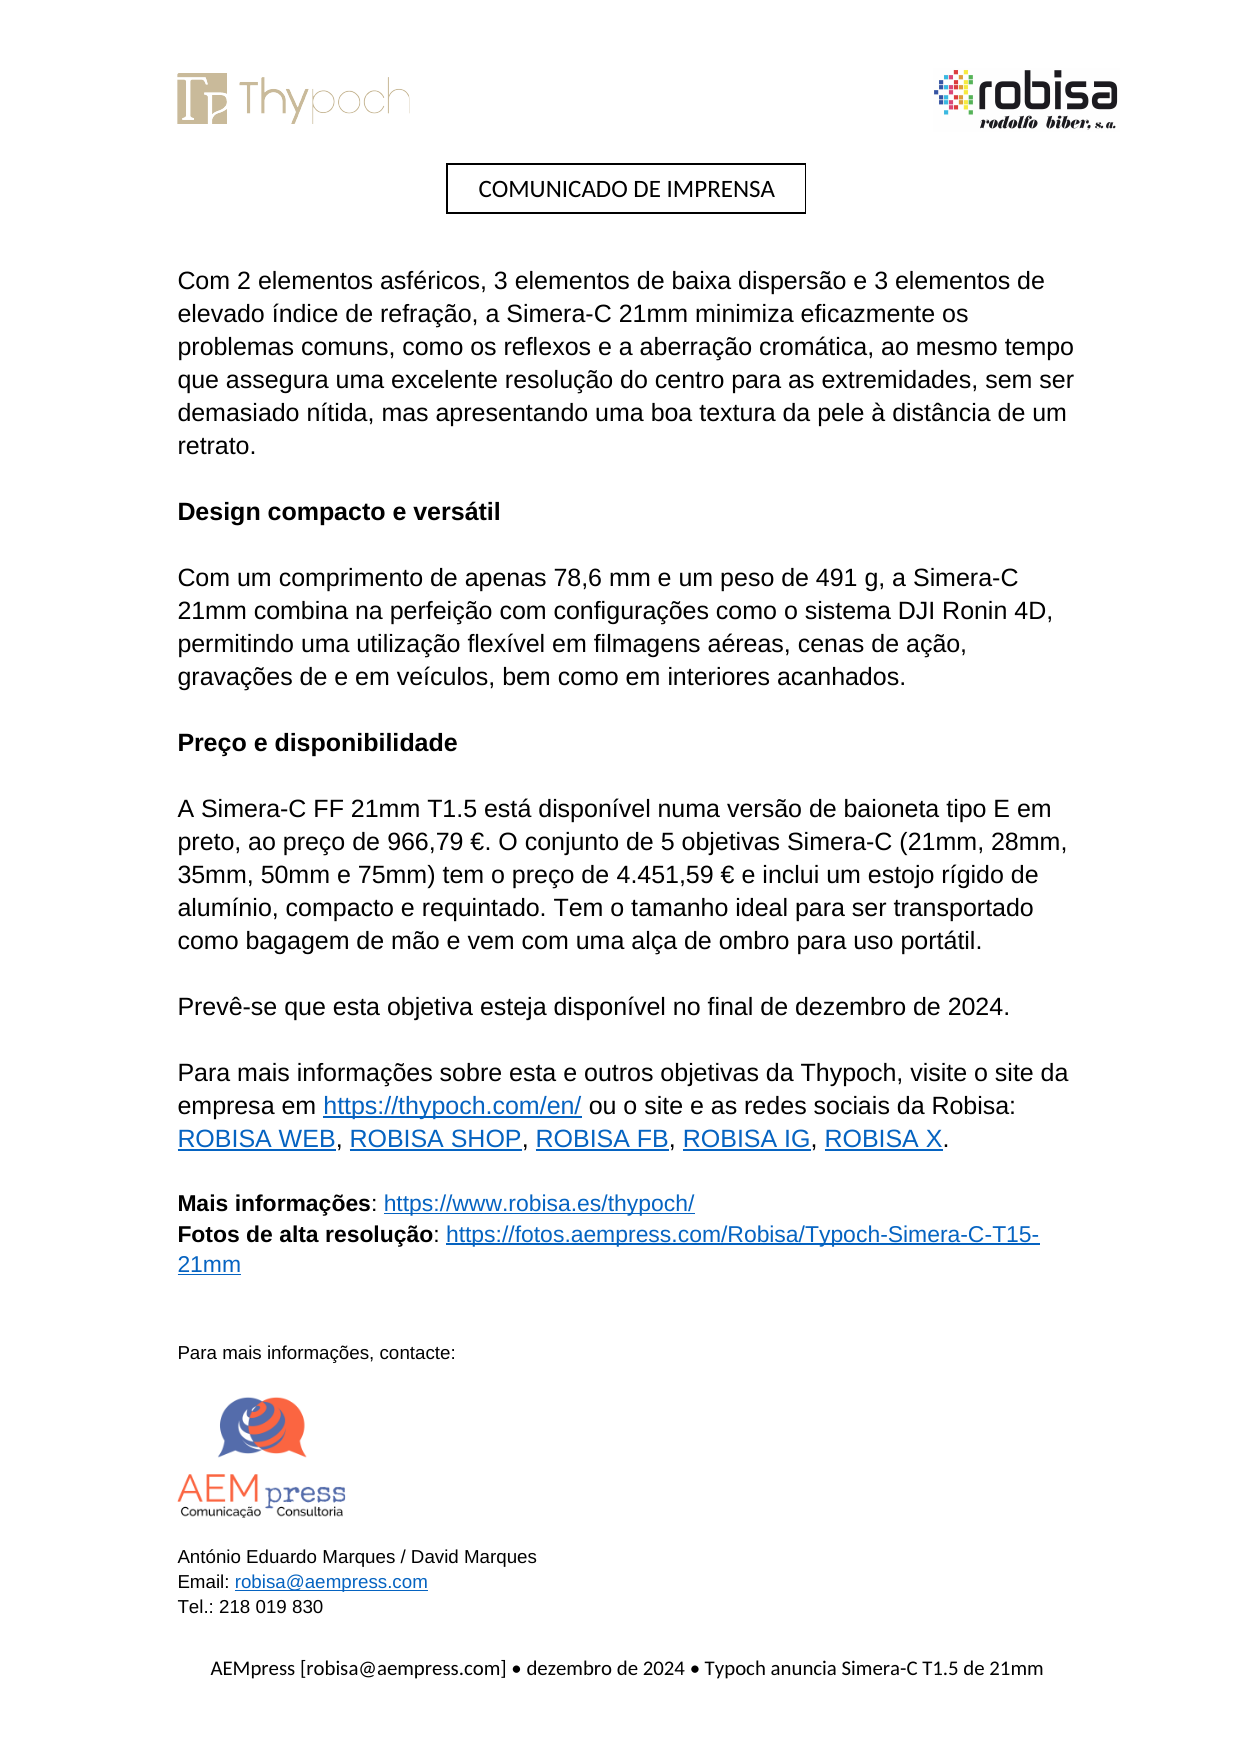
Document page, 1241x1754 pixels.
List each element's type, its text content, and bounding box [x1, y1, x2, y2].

picture [177, 73, 410, 124]
text Para mais informações sobre esta e outros objetivas da Thypoch, visite o site da empresa em https://thypoch.com/en/ ou o site e as redes sociais da Robisa: ROBISA WEB, ROBISA SHOP, ROBISA FB, ROBISA IG, ROBISA X. [177, 1058, 1078, 1153]
text A Simera-C FF 21mm T1.5 está disponível numa versão de baioneta tipo E em preto, ao preço de 966,79 €. O conjunto de 5 objetivas Simera-C (21mm, 28mm, 35mm, 50mm e 75mm) tem o preço de 4.451,59 € e inclui um estojo rígido de alumínio, compacto e requintado. Tem o tamanho ideal para ser transportado como bagagem de mão e vem com uma alça de ombro para uso portátil. [177, 794, 1078, 955]
text Prevê-se que esta objetiva esteja disponível no final de dezembro de 2024. [177, 992, 1078, 1021]
text Mais informações: https://www.robisa.es/thypoch/ Fotos de alta resolução: https://fotos.aempress.com/Robisa/Typoch-Simera-C-T15-21mm [177, 1190, 1078, 1277]
text Preço e disponibilidade [177, 728, 1078, 757]
text António Eduardo Marques / David Marques Email: robisa@aempress.com Tel.: 218 019 830 [177, 1396, 1078, 1617]
text Com um comprimento de apenas 78,6 mm e um peso de 491 g, a Simera-C 21mm combina na perfeição com configurações como o sistema DJI Ronin 4D, permitindo uma utilização flexível em filmagens aéreas, cenas de ação, gravações de e em veículos, bem como em interiores acanhados. [177, 563, 1078, 691]
text Design compacto e versátil [177, 497, 1078, 526]
picture [177, 1396, 346, 1518]
text Com 2 elementos asféricos, 3 elementos de baixa dispersão e 3 elementos de elevado índice de refração, a Simera-C 21mm minimiza eficazmente os problemas comuns, como os reflexos e a aberração cromática, ao mesmo tempo que assegura uma excelente resolução do centro para as extremidades, sem ser demasiado nítida, mas apresentando uma boa textura da pele à distância de um retrato. [177, 266, 1078, 460]
text Para mais informações, contacte: [177, 1310, 1078, 1364]
picture [932, 68, 1121, 132]
